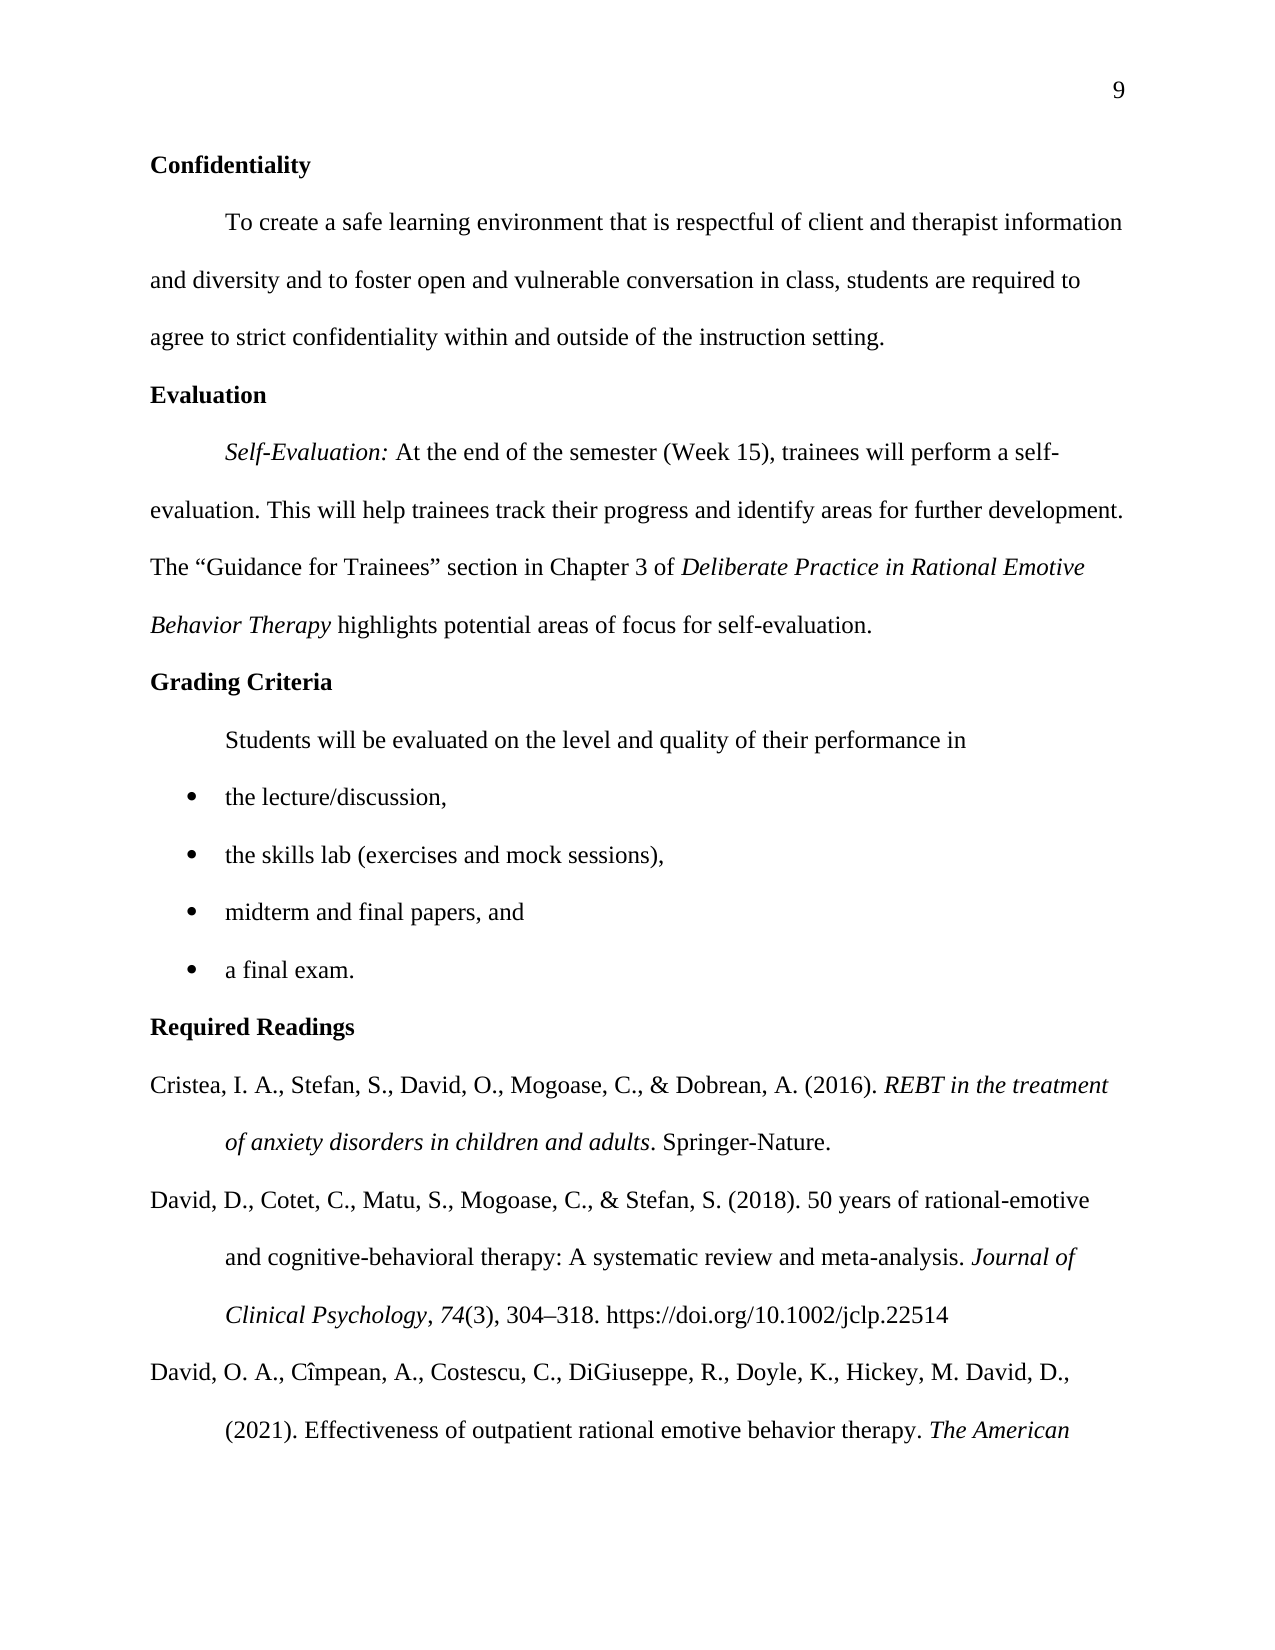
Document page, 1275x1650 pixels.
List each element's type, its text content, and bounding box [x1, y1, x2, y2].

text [150, 1357, 1125, 1444]
list a final exam. [187, 955, 1125, 984]
text Grading Criteria [150, 667, 1125, 696]
text Confidentiality [150, 150, 1125, 179]
list the lecture/discussion, [187, 782, 1125, 811]
text To create a safe learning environment that is respectful of client and therapist information and diversity and to foster open and vulnerable conversation in class, students are required to agree to strict confidentiality within and outside of the instruction setting. [150, 207, 1125, 351]
list midterm and final papers, and [187, 897, 1125, 926]
text Cristea, I. A., Stefan, S., David, O., Mogoase, C., & Dobrean, A. (2016). REBT in the treatment of anxiety disorders in children and adults. Springer-Nature. [150, 1070, 1125, 1156]
text Evaluation [150, 380, 1125, 409]
text Students will be evaluated on the level and quality of their performance in [150, 725, 1125, 754]
text David, D., Cotet, C., Matu, S., Mogoase, C., & Stefan, S. (2018). 50 years of rational-emotive and cognitive-behavioral therapy: A systematic review and meta-analysis. Journal of Clinical Psychology, 74(3), 304–318. https://doi.org/10.1002/jclp.22514 [150, 1185, 1125, 1329]
list the skills lab (exercises and mock sessions), [187, 840, 1125, 869]
text Self-Evaluation: At the end of the semester (Week 15), trainees will perform a self-evaluation. This will help trainees track their progress and identify areas for further development. The “Guidance for Trainees” section in Chapter 3 of Deliberate Practice in Rational Emotive Behavior Therapy highlights potential areas of focus for self-evaluation. [150, 437, 1125, 639]
text Required Readings [150, 1012, 1125, 1041]
